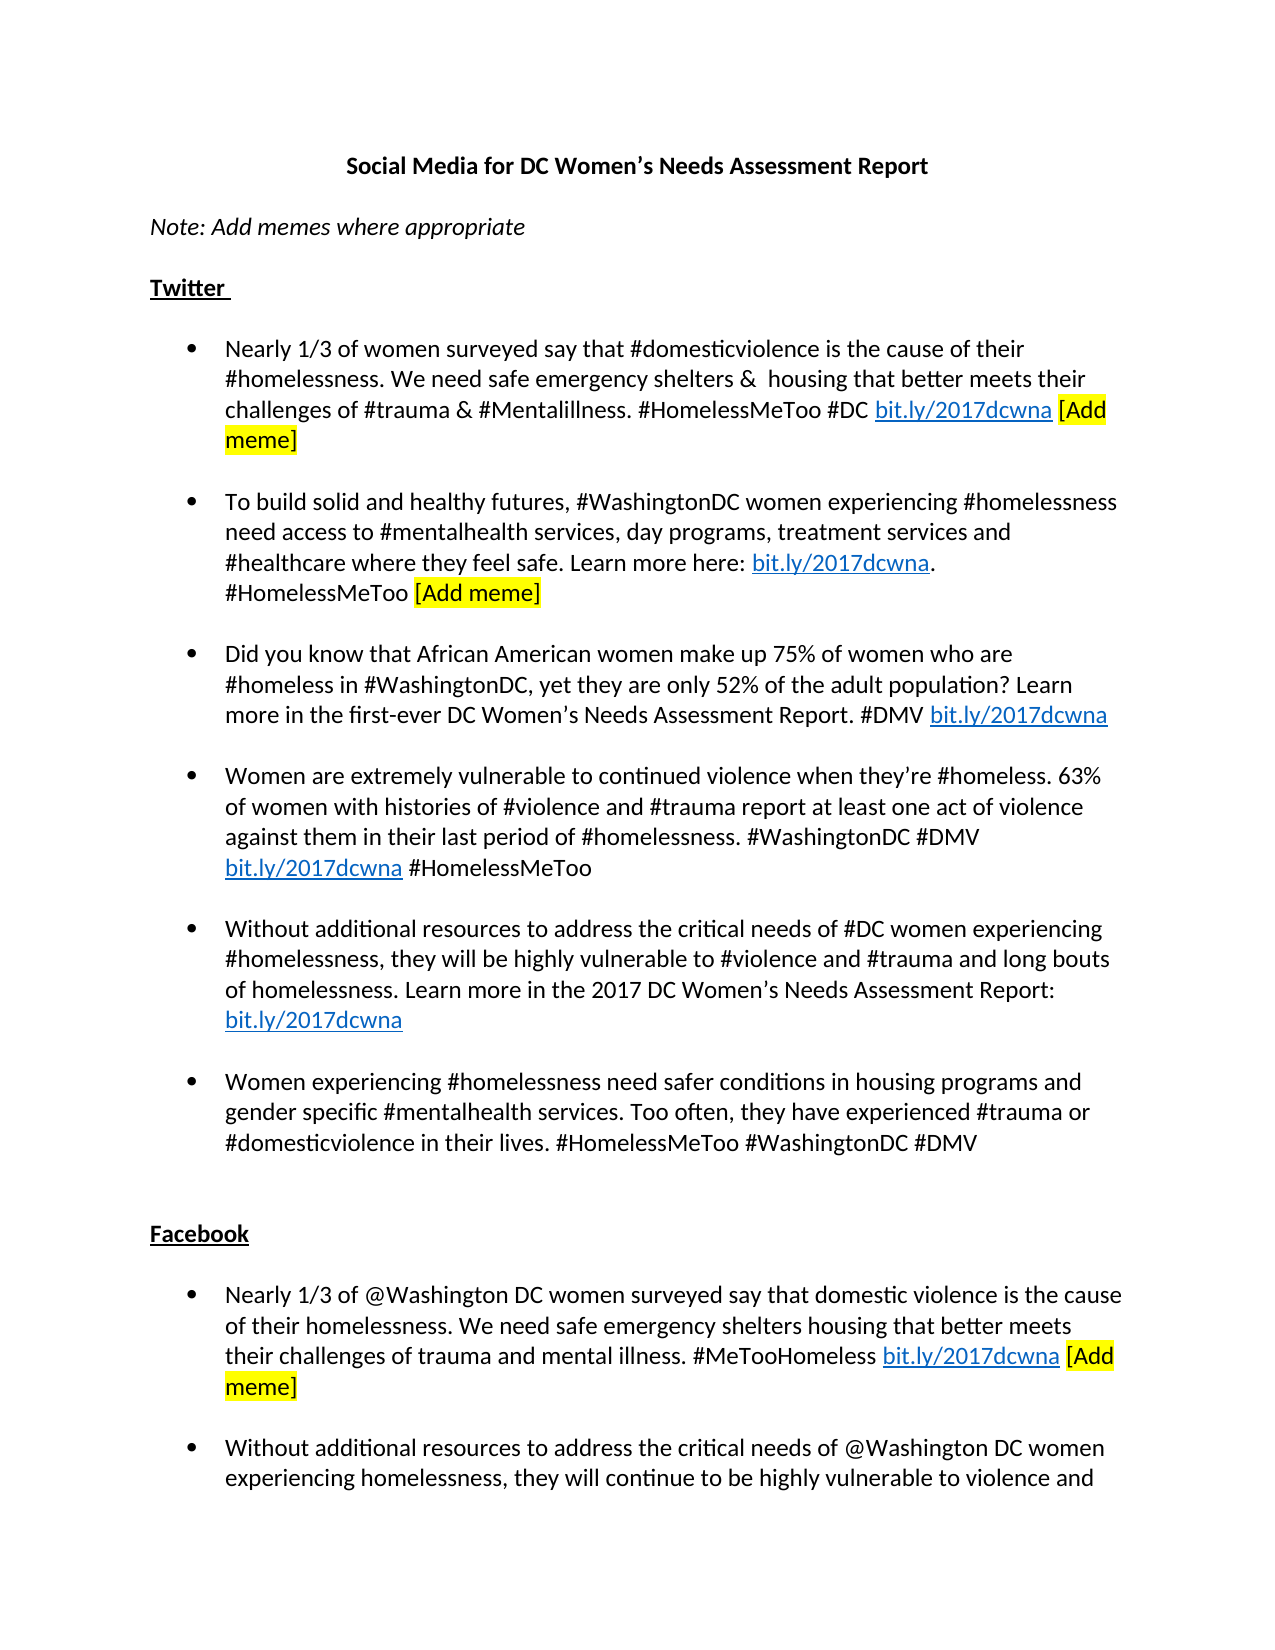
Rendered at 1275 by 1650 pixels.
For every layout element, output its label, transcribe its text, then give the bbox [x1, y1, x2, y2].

list Nearly 1/3 of women surveyed say that #domesticviolence is the cause of their #homelessness. We need safe emergency shelters & housing that better meets their challenges of #trauma & #Mentalillness. #HomelessMeToo #DC bit.ly/2017dcwna [Add meme] [187, 333, 1125, 455]
text Twitter [150, 272, 1125, 303]
text Social Media for DC Women’s Needs Assessment Report [150, 150, 1125, 181]
list Without additional resources to address the critical needs of #DC women experiencing #homelessness, they will be highly vulnerable to #violence and #trauma and long bouts of homelessness. Learn more in the 2017 DC Women’s Needs Assessment Report: bit.ly/2017dcwna [187, 913, 1125, 1035]
list Did you know that African American women make up 75% of women who are #homeless in #WashingtonDC, yet they are only 52% of the adult population? Learn more in the first-ever DC Women’s Needs Assessment Report. #DMV bit.ly/2017dcwna [187, 638, 1125, 730]
list Women experiencing #homelessness need safer conditions in housing programs and gender specific #mentalhealth services. Too often, they have experienced #trauma or #domesticviolence in their lives. #HomelessMeToo #WashingtonDC #DMV [187, 1066, 1125, 1157]
text Note: Add memes where appropriate [150, 211, 1125, 242]
text Facebook [150, 1218, 1125, 1249]
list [187, 1432, 1125, 1493]
list To build solid and healthy futures, #WashingtonDC women experiencing #homelessness need access to #mentalhealth services, day programs, treatment services and #healthcare where they feel safe. Learn more here: bit.ly/2017dcwna. #HomelessMeToo [Add meme] [187, 486, 1125, 608]
list Nearly 1/3 of @Washington DC women surveyed say that domestic violence is the cause of their homelessness. We need safe emergency shelters housing that better meets their challenges of trauma and mental illness. #MeTooHomeless bit.ly/2017dcwna [Add meme] [187, 1279, 1125, 1401]
list Women are extremely vulnerable to continued violence when they’re #homeless. 63% of women with histories of #violence and #trauma report at least one act of violence against them in their last period of #homelessness. #WashingtonDC #DMV bit.ly/2017dcwna #HomelessMeToo [187, 760, 1125, 882]
